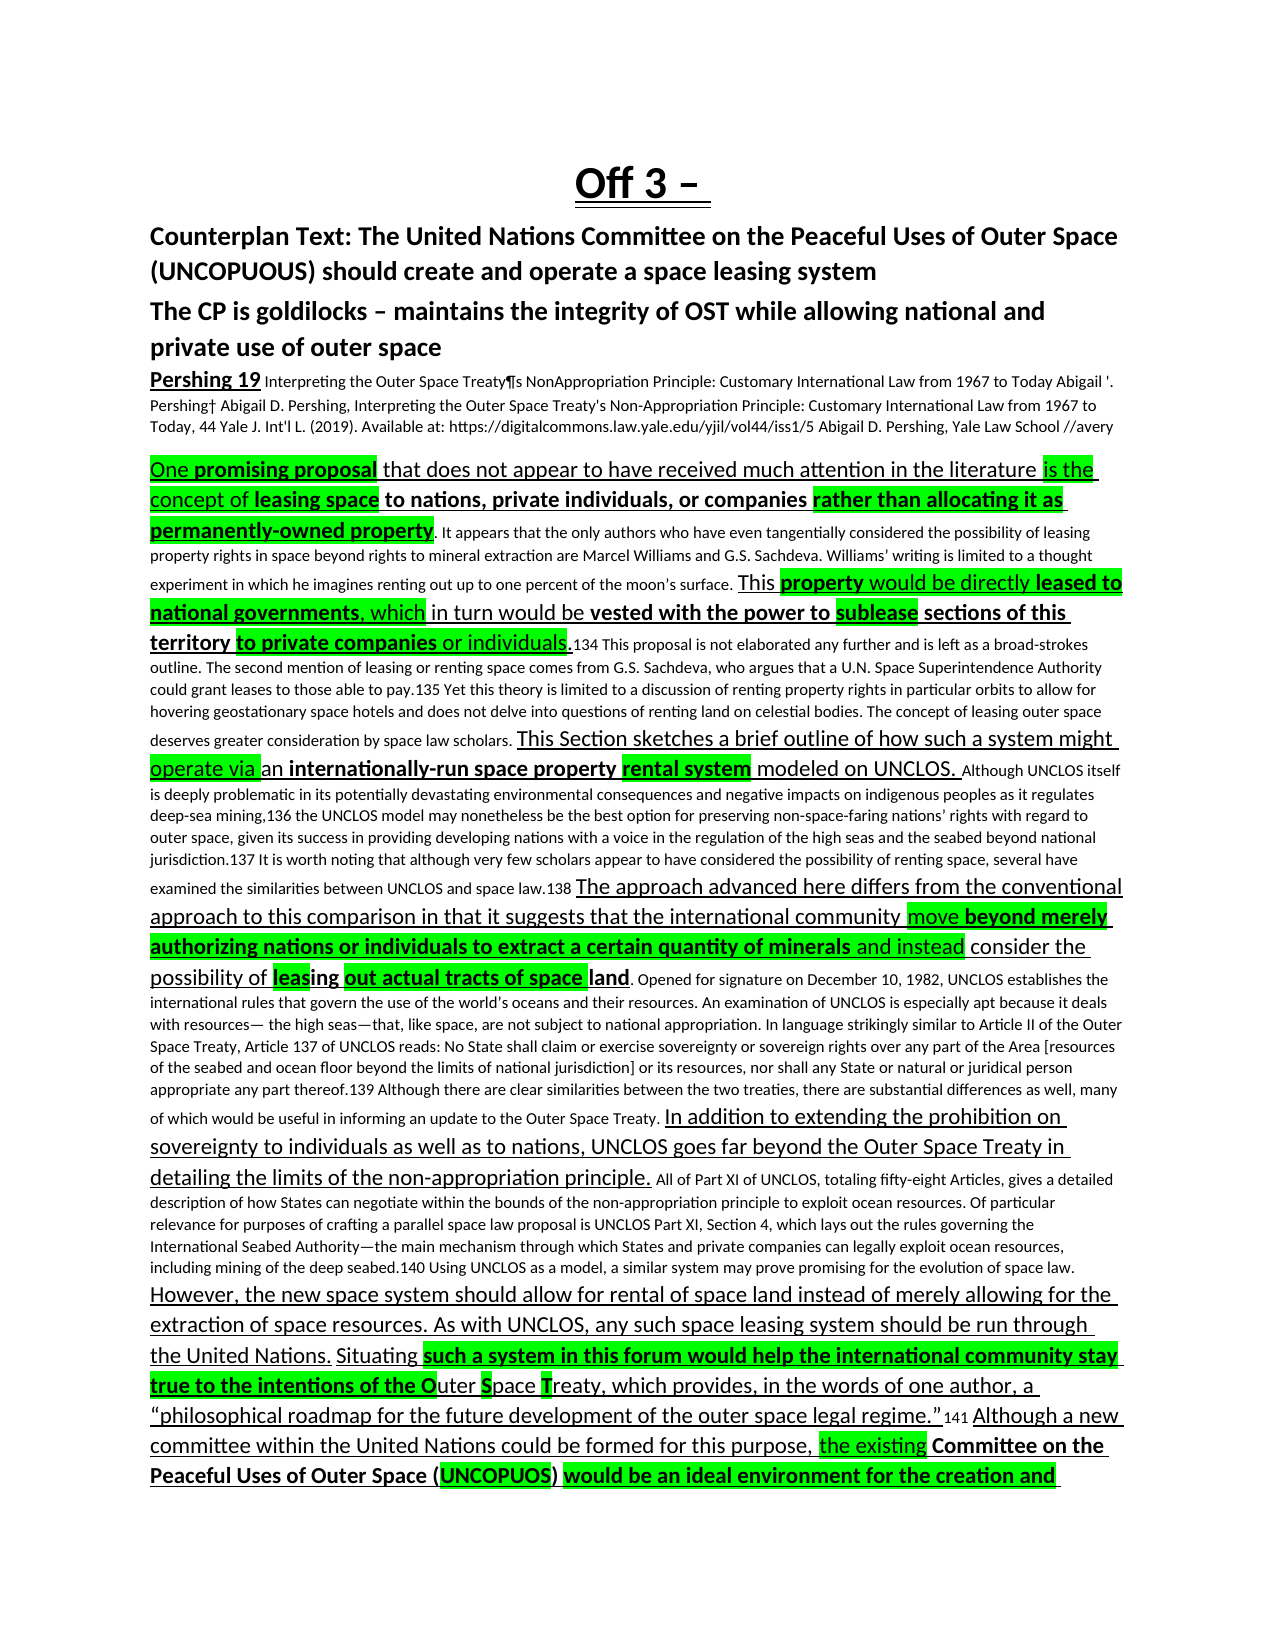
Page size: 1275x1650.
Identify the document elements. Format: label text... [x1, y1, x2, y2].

subtitle The CP is goldilocks – maintains the integrity of OST while allowing national and private use of outer space [150, 294, 1125, 363]
subtitle Counterplan Text: The United Nations Committee on the Peaceful Uses of Outer Space (UNCOPUOUS) should create and operate a space leasing system [150, 219, 1125, 287]
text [150, 455, 1125, 1489]
text Pershing 19 Interpreting the Outer Space Treaty¶s NonAppropriation Principle: Customary International Law from 1967 to Today Abigail '. Pershing† Abigail D. Pershing, Interpreting the Outer Space Treaty's Non-Appropriation Principle: Customary International Law from 1967 to Today, 44 Yale J. Int'l L. (2019). Available at: https://digitalcommons.law.yale.edu/yjil/vol44/iss1/5 Abigail D. Pershing, Yale Law School //avery [150, 365, 1125, 437]
subtitle Off 3 – [150, 154, 1125, 210]
